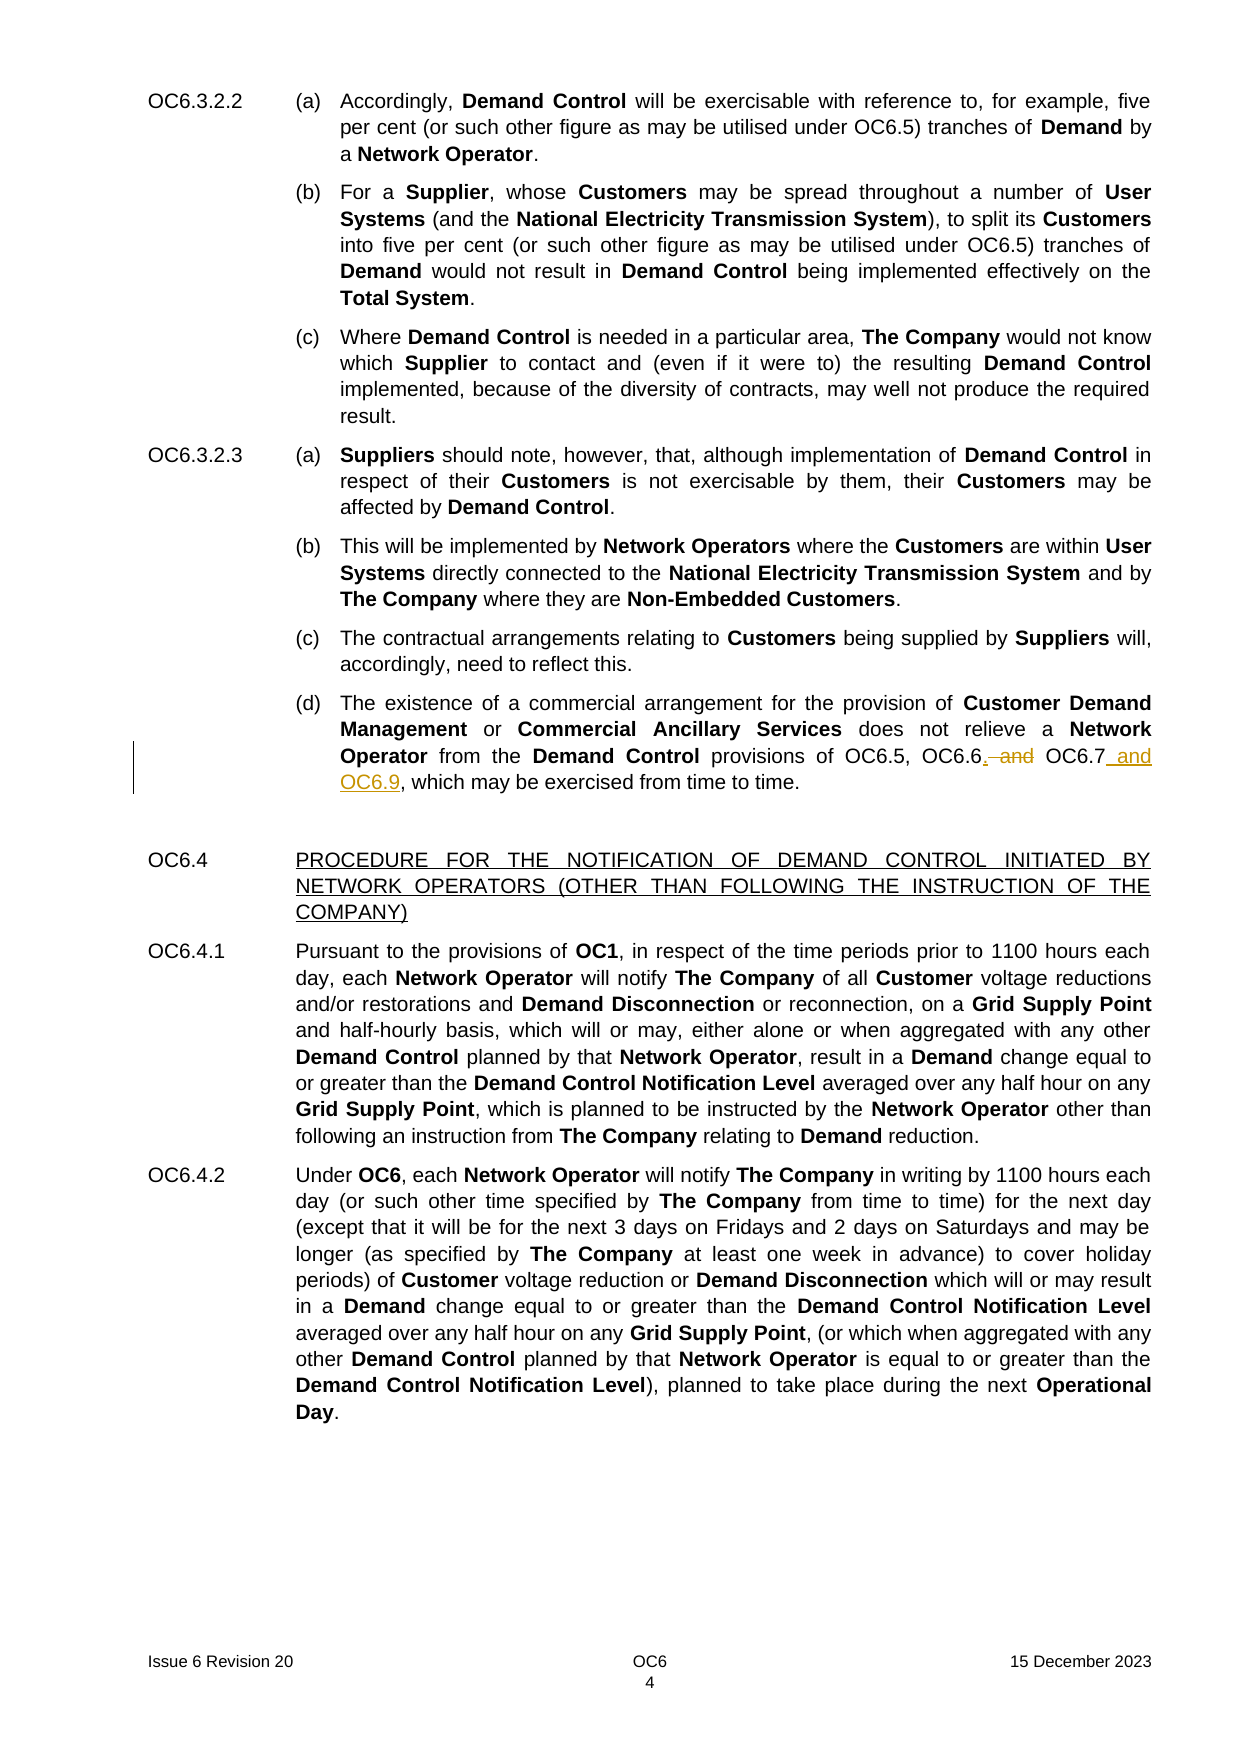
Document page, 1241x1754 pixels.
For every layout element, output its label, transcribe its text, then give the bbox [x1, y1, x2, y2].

text (d) The existence of a commercial arrangement for the provision of Customer Demand Management or Commercial Ancillary Services does not relieve a Network Operator from the Demand Control provisions of OC6.5, OC6.6 OC6.7, which may be exercised from time to time. [295, 691, 1152, 794]
text OC6.4 PROCEDURE FOR THE NOTIFICATION OF DEMAND CONTROL INITIATED BY NETWORK OPERATORS (OTHER THAN FOLLOWING THE INSTRUCTION OF THE COMPANY) [148, 847, 1152, 924]
text OC6.3.2.2 (a) Accordingly, Demand Control will be exercisable with reference to, for example, five per cent (or such other figure as may be utilised under OC6.5) tranches of Demand by a Network Operator. [148, 89, 1152, 165]
text OC6.3.2.3 (a) Suppliers should note, however, that, although implementation of Demand Control in respect of their Customers is not exercisable by them, their Customers may be affected by Demand Control. [148, 442, 1152, 519]
text OC6.4.2 Under OC6, each Network Operator will notify The Company in writing by 1100 hours each day (or such other time specified by The Company from time to time) for the next day (except that it will be for the next 3 days on Fridays and 2 days on Saturdays and may be longer (as specified by The Company at least one week in advance) to cover holiday periods) of Customer voltage reduction or Demand Disconnection which will or may result in a Demand change equal to or greater than the Demand Control Notification Level averaged over any half hour on any Grid Supply Point, (or which when aggregated with any other Demand Control planned by that Network Operator is equal to or greater than the Demand Control Notification Level), planned to take place during the next Operational Day. [148, 1162, 1152, 1423]
text OC6.4.1 Pursuant to the provisions of OC1, in respect of the time periods prior to 1100 hours each day, each Network Operator will notify The Company of all Customer voltage reductions and/or restorations and Demand Disconnection or reconnection, on a Grid Supply Point and half-hourly basis, which will or may, either alone or when aggregated with any other Demand Control planned by that Network Operator, result in a Demand change equal to or greater than the Demand Control Notification Level averaged over any half hour on any Grid Supply Point, which is planned to be instructed by the Network Operator other than following an instruction from The Company relating to Demand reduction. [148, 939, 1152, 1147]
text (c) The contractual arrangements relating to Customers being supplied by Suppliers will, accordingly, need to reflect this. [295, 626, 1152, 676]
text (c) Where Demand Control is needed in a particular area, The Company would not know which Supplier to contact and (even if it were to) the resulting Demand Control implemented, because of the diversity of contracts, may well not produce the required result. [295, 324, 1152, 427]
text (b) This will be implemented by Network Operators where the Customers are within User Systems directly connected to the National Electricity Transmission System and by The Company where they are Non-Embedded Customers. [295, 534, 1152, 611]
text (b) For a Supplier, whose Customers may be spread throughout a number of User Systems (and the National Electricity Transmission System), to split its Customers into five per cent (or such other figure as may be utilised under OC6.5) tranches of Demand would not result in Demand Control being implemented effectively on the Total System. [295, 180, 1152, 309]
